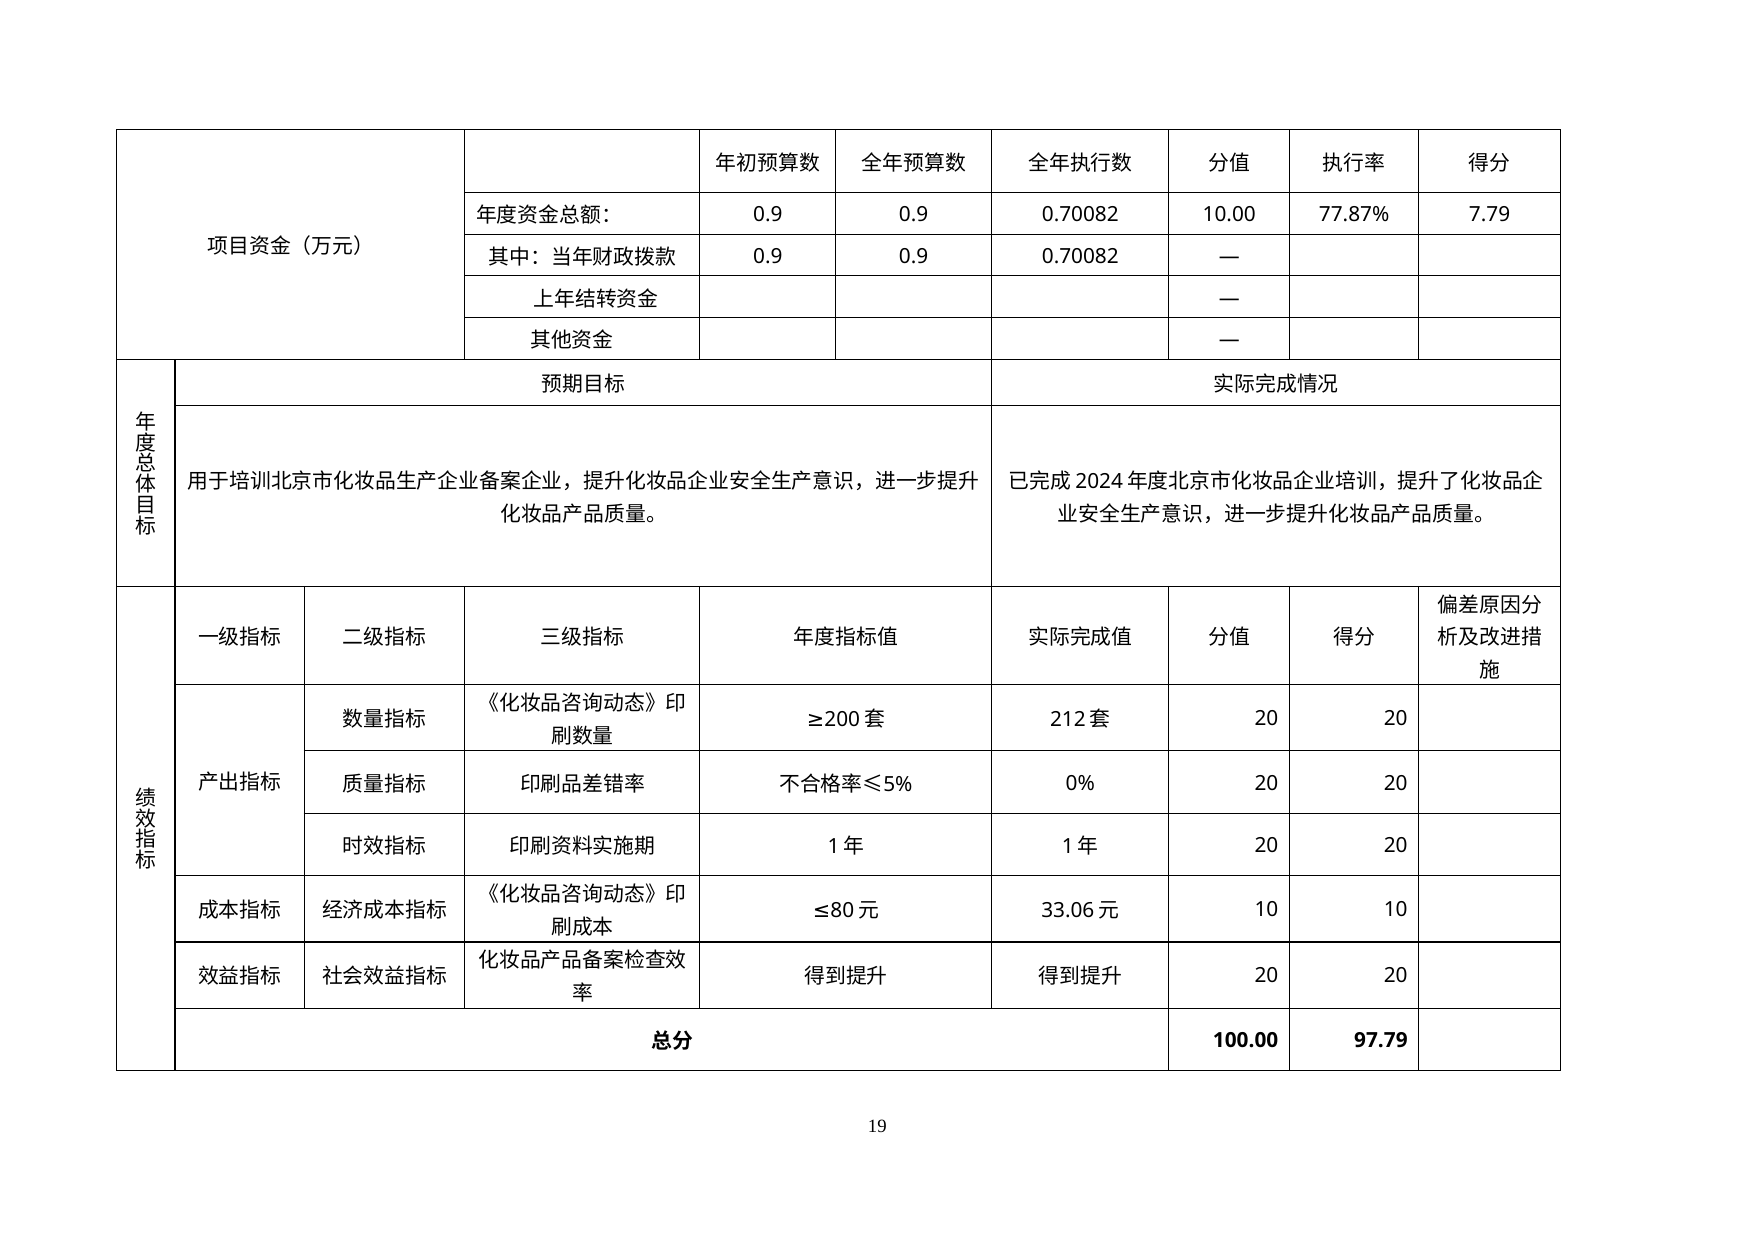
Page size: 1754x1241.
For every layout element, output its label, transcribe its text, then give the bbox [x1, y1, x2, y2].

table_cell 20 [1169, 685, 1289, 750]
table_cell 其中：当年财政拨款 [465, 235, 699, 275]
table_cell 化妆品产品备案检查效率 [465, 943, 699, 1007]
table_cell 得分 [1419, 130, 1560, 192]
table_cell 年初预算数 [700, 130, 835, 192]
table_cell 20 [1290, 814, 1418, 875]
table_cell 0.9 [836, 193, 991, 233]
table_cell 年度总体目标 [117, 360, 174, 586]
table_cell 10 [1169, 876, 1289, 941]
table_cell — [1169, 318, 1289, 359]
table_cell [1419, 751, 1560, 813]
table_cell [1419, 876, 1560, 941]
table_cell 1年 [700, 814, 991, 875]
table_cell [992, 318, 1168, 359]
table_cell 得到提升 [992, 943, 1168, 1007]
table_cell [1290, 318, 1418, 359]
table_cell 77.87% [1290, 193, 1418, 233]
table_cell 效益指标 [176, 943, 304, 1007]
table_cell 实际完成情况 [992, 360, 1560, 404]
table_cell 总分 [176, 1009, 1168, 1070]
table_cell 成本指标 [176, 876, 304, 941]
table_cell — [1169, 235, 1289, 275]
table_cell 0.70082 [992, 235, 1168, 275]
table_cell 执行率 [1290, 130, 1418, 192]
table_cell 偏差原因分析及改进措施 [1419, 587, 1560, 684]
table_cell 不合格率≤5% [700, 751, 991, 813]
table_cell ≥200套 [700, 685, 991, 750]
table_cell 社会效益指标 [305, 943, 464, 1007]
table_cell 三级指标 [465, 587, 699, 684]
table_cell 实际完成值 [992, 587, 1168, 684]
table_cell [836, 318, 991, 359]
table_cell 经济成本指标 [305, 876, 464, 941]
table_cell [700, 276, 835, 317]
table_cell 年度资金总额： [465, 193, 699, 233]
table_cell [1419, 235, 1560, 275]
table_cell 分值 [1169, 130, 1289, 192]
table_cell 其他资金 [465, 318, 699, 359]
table_cell 0.9 [836, 235, 991, 275]
table_cell [836, 276, 991, 317]
table_cell [992, 276, 1168, 317]
table_cell 得分 [1290, 587, 1418, 684]
table_cell 产出指标 [176, 685, 304, 875]
table_cell [465, 130, 699, 192]
table_cell 0.70082 [992, 193, 1168, 233]
table_cell 20 [1169, 814, 1289, 875]
table_cell 年度指标值 [700, 587, 991, 684]
table_cell 1年 [992, 814, 1168, 875]
table_cell 212套 [992, 685, 1168, 750]
table_cell ≤80元 [700, 876, 991, 941]
table_cell 20 [1290, 685, 1418, 750]
table_cell 全年预算数 [836, 130, 991, 192]
table_cell [1290, 276, 1418, 317]
table_cell 二级指标 [305, 587, 464, 684]
table_cell [700, 318, 835, 359]
table_cell 20 [1290, 943, 1418, 1007]
table_cell [1419, 685, 1560, 750]
table_cell 全年执行数 [992, 130, 1168, 192]
table_cell 一级指标 [176, 587, 304, 684]
table_cell 已完成2024年度北京市化妆品企业培训，提升了化妆品企业安全生产意识，进一步提升化妆品产品质量。 [992, 406, 1560, 586]
table_cell 项目资金（万元） [117, 130, 464, 359]
table_cell 0% [992, 751, 1168, 813]
table_cell 时效指标 [305, 814, 464, 875]
table_cell — [1169, 276, 1289, 317]
table_cell 上年结转资金 [465, 276, 699, 317]
table_cell 100.00 [1169, 1009, 1289, 1070]
table_cell [1419, 276, 1560, 317]
table_cell 20 [1169, 943, 1289, 1007]
table_cell [1419, 814, 1560, 875]
table_cell 10.00 [1169, 193, 1289, 233]
table_cell 绩效指标 [117, 587, 174, 1070]
table_cell 预期目标 [176, 360, 991, 404]
table_cell 97.79 [1290, 1009, 1418, 1070]
table_cell 分值 [1169, 587, 1289, 684]
table_cell 0.9 [700, 193, 835, 233]
table_cell 用于培训北京市化妆品生产企业备案企业，提升化妆品企业安全生产意识，进一步提升化妆品产品质量。 [176, 406, 991, 586]
table_cell 10 [1290, 876, 1418, 941]
table_cell 0.9 [700, 235, 835, 275]
table_cell 20 [1169, 751, 1289, 813]
table_cell 质量指标 [305, 751, 464, 813]
table_cell [1290, 235, 1418, 275]
table_cell 印刷资料实施期 [465, 814, 699, 875]
table_cell 7.79 [1419, 193, 1560, 233]
table_cell 《化妆品咨询动态》印刷成本 [465, 876, 699, 941]
table_cell 印刷品差错率 [465, 751, 699, 813]
table_cell [1419, 1009, 1560, 1070]
table_cell [1419, 943, 1560, 1007]
table_cell 33.06元 [992, 876, 1168, 941]
table_cell 20 [1290, 751, 1418, 813]
table_cell 数量指标 [305, 685, 464, 750]
table_cell 《化妆品咨询动态》印刷数量 [465, 685, 699, 750]
table_cell [1419, 318, 1560, 359]
table_cell 得到提升 [700, 943, 991, 1007]
